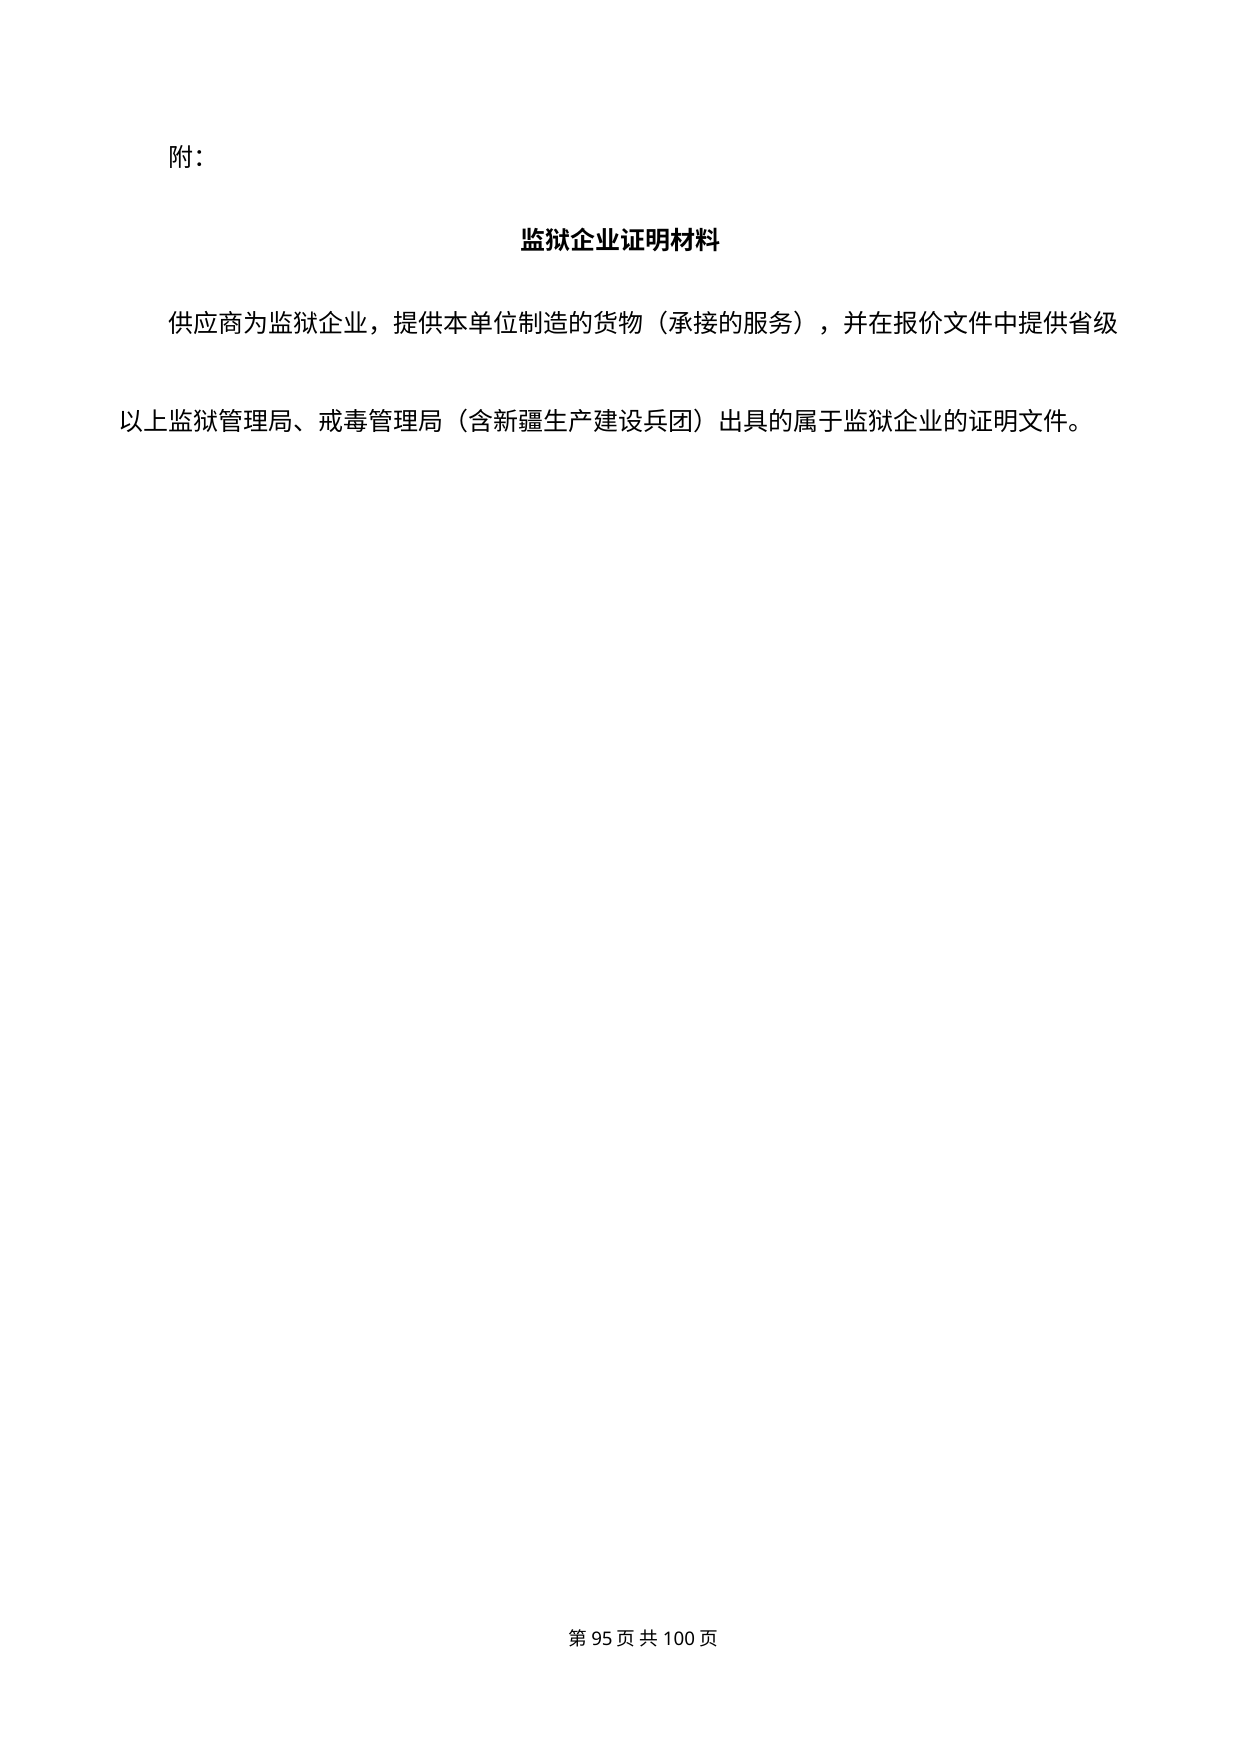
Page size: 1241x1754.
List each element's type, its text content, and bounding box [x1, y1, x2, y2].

text 监狱企业证明材料 [118, 206, 1122, 271]
text 附： [118, 123, 1122, 188]
text 供应商为监狱企业，提供本单位制造的货物（承接的服务），并在报价文件中提供省级以上监狱管理局、戒毒管理局（含新疆生产建设兵团）出具的属于监狱企业的证明文件。 [118, 289, 1122, 452]
